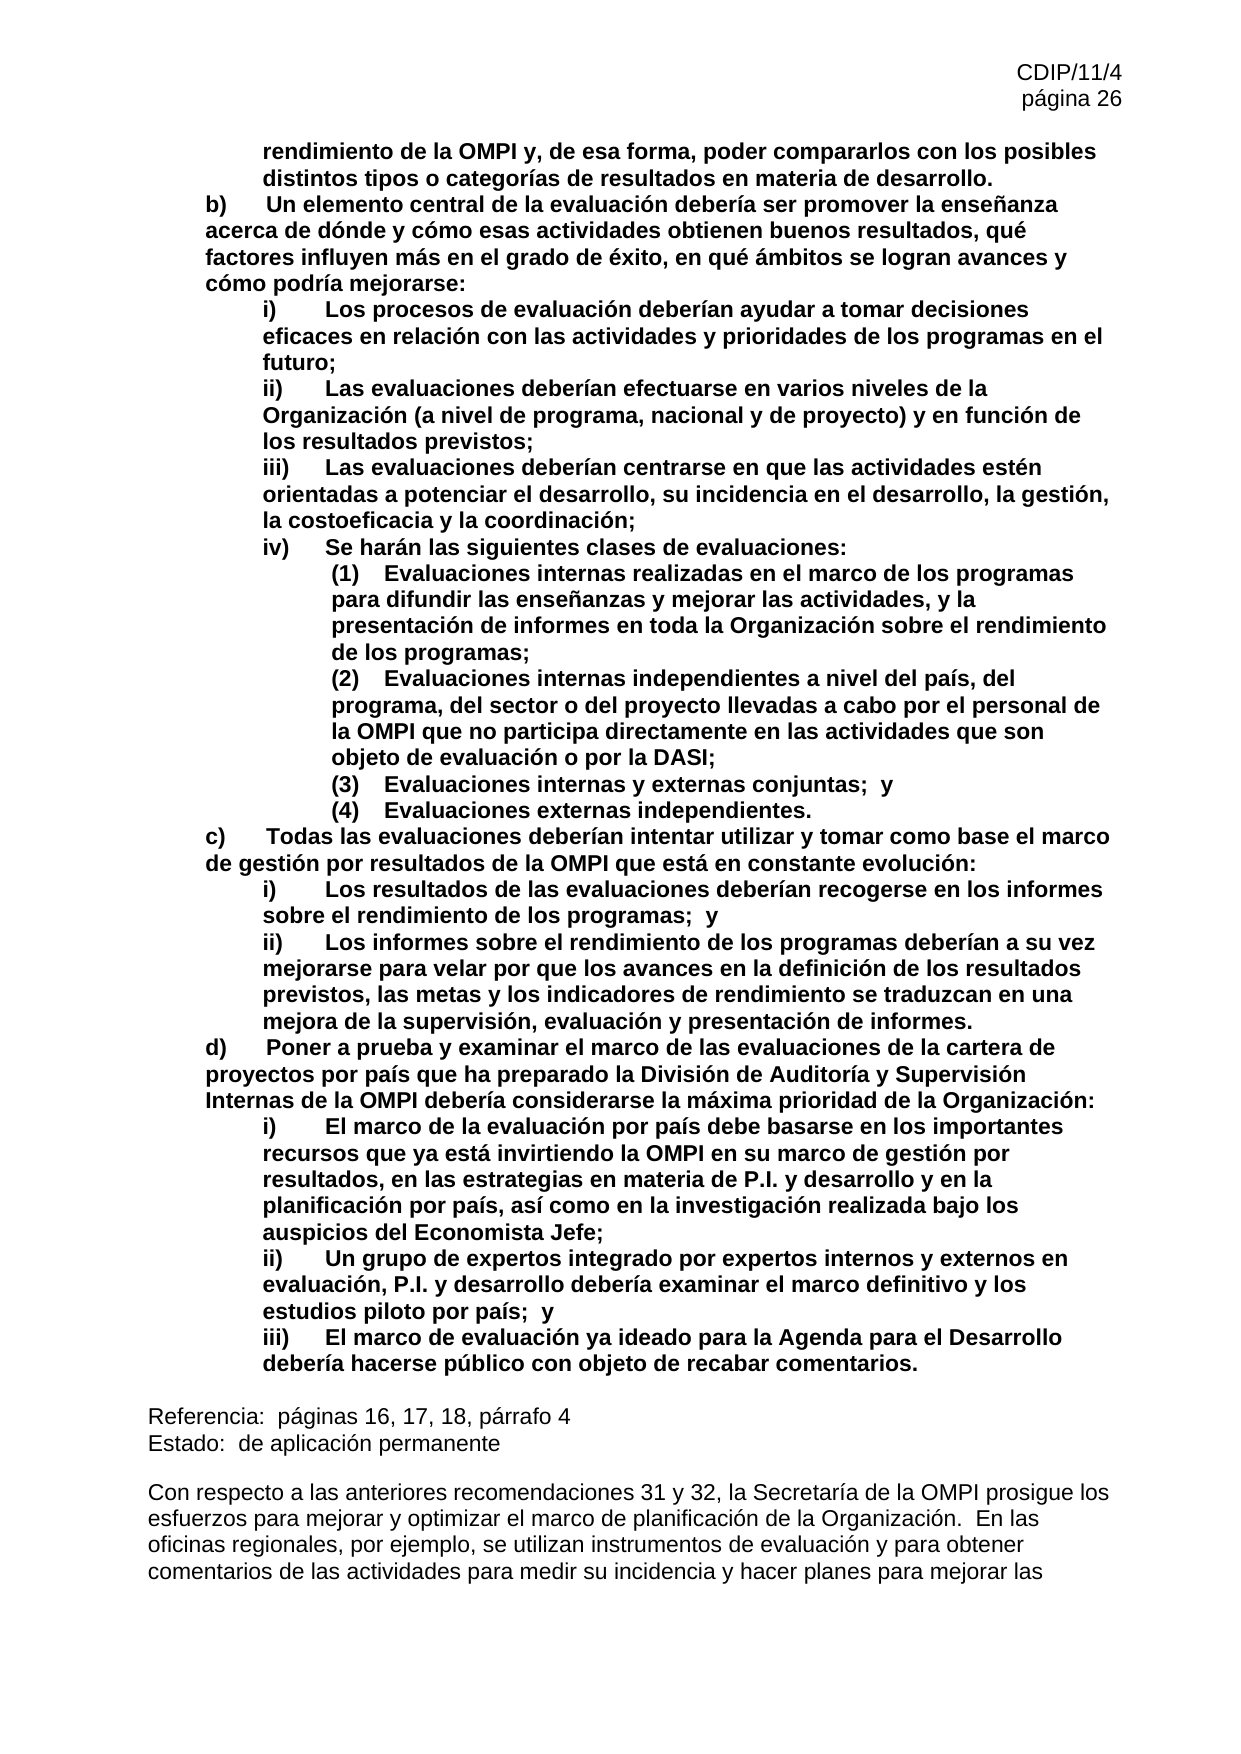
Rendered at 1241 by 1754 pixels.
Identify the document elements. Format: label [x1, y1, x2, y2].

table_cell [136, 138, 1122, 1403]
table_cell [136, 1403, 1122, 1584]
